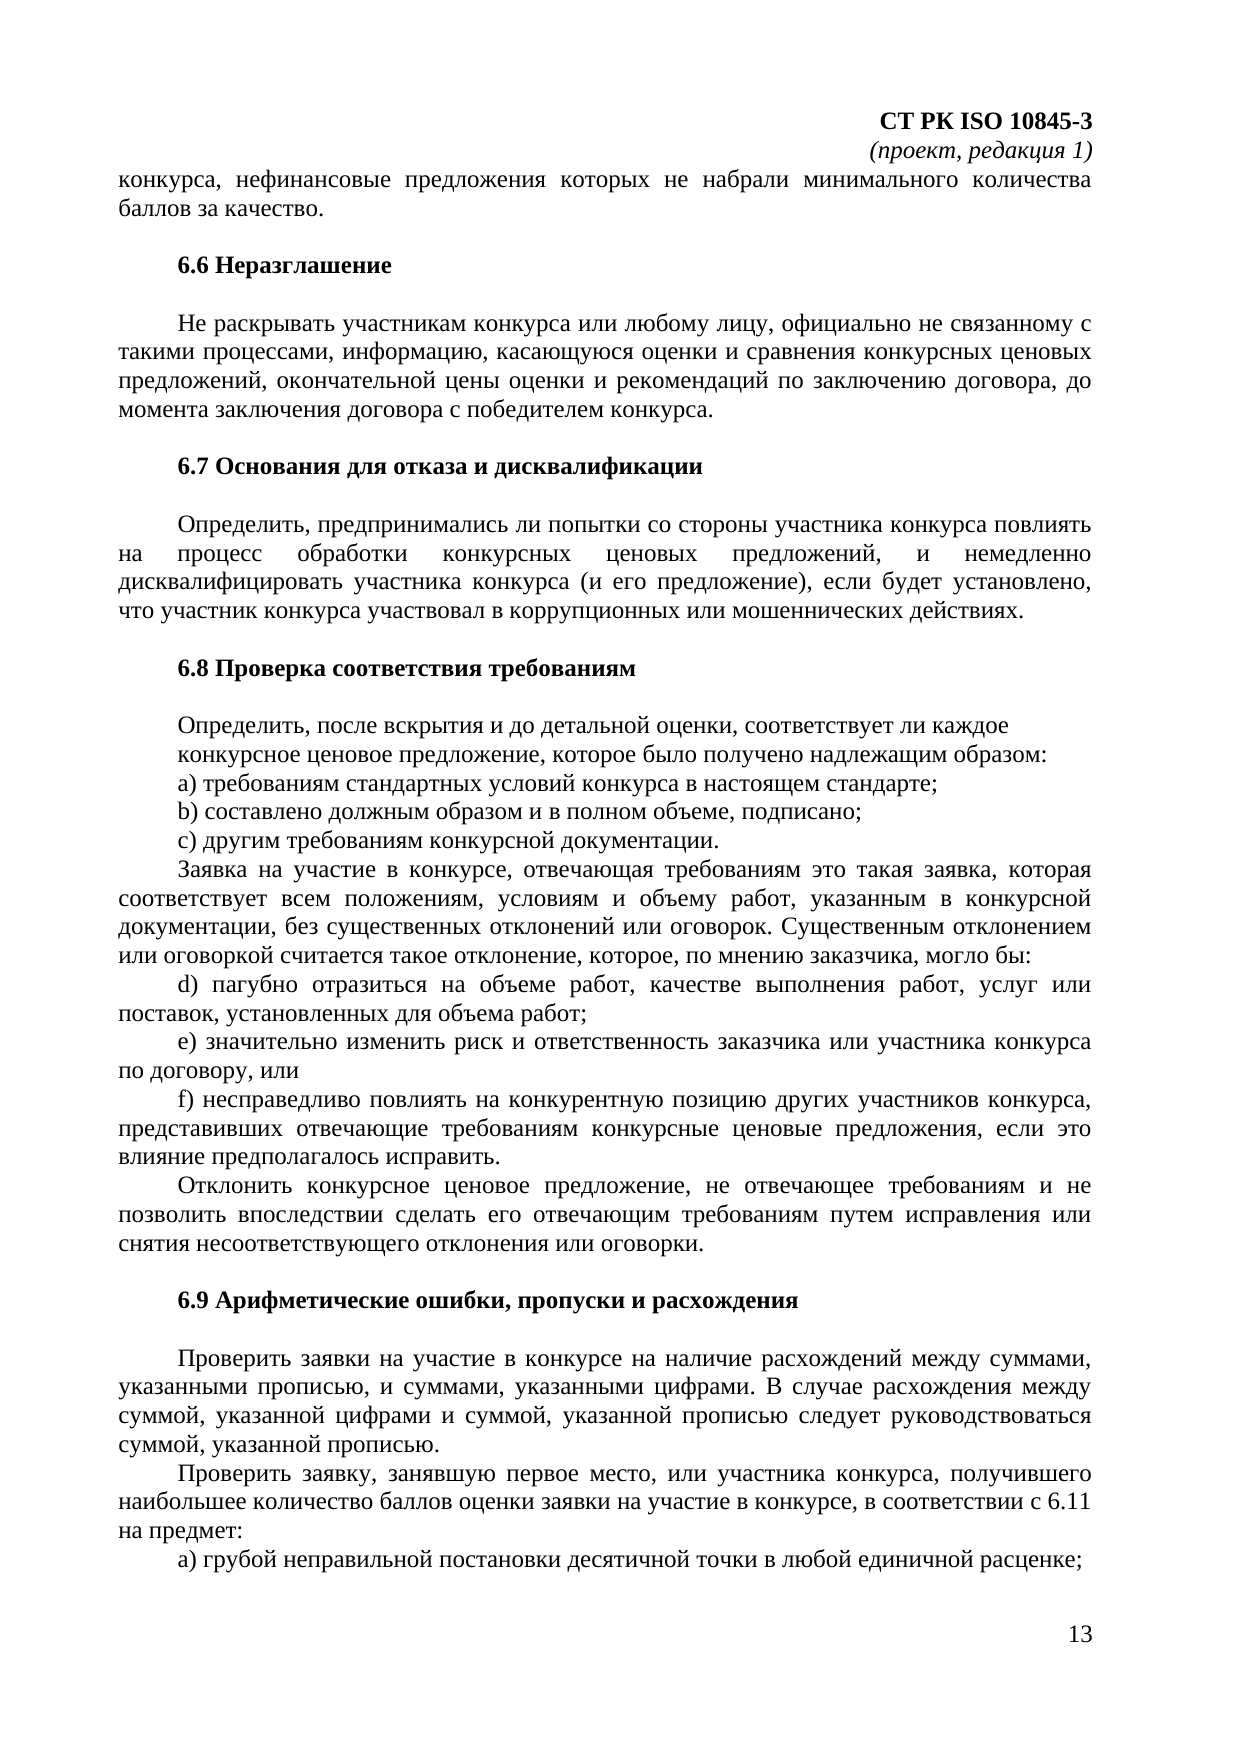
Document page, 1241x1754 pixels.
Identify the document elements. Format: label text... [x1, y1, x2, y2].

text 6.7 Основания для отказа и дисквалификации [118, 451, 1092, 480]
text e) значительно изменить риск и ответственность заказчика или участника конкурса по договору, или [118, 1026, 1092, 1084]
text Не раскрывать участникам конкурса или любому лицу, официально не связанному с такими процессами, информацию, касающуюся оценки и сравнения конкурсных ценовых предложений, окончательной цены оценки и рекомендаций по заключению договора, до момента заключения договора с победителем конкурса. [118, 308, 1092, 423]
text a) грубой неправильной постановки десятичной точки в любой единичной расценке; [118, 1544, 1092, 1573]
text Определить, после вскрытия и до детальной оценки, соответствует ли каждое [118, 710, 1092, 739]
text d) пагубно отразиться на объеме работ, качестве выполнения работ, услуг или поставок, установленных для объема работ; [118, 969, 1092, 1026]
text 6.9 Арифметические ошибки, пропуски и расхождения [118, 1285, 1092, 1314]
text b) составлено должным образом и в полном объеме, подписано; [118, 796, 1092, 825]
text 6.8 Проверка соответствия требованиям [118, 653, 1092, 681]
text f) несправедливо повлиять на конкурентную позицию других участников конкурса, представивших отвечающие требованиям конкурсные ценовые предложения, если это влияние предполагалось исправить. [118, 1084, 1092, 1170]
text Отклонить конкурсное ценовое предложение, не отвечающее требованиям и не позволить впоследствии сделать его отвечающим требованиям путем исправления или снятия несоответствующего отклонения или оговорки. [118, 1170, 1092, 1256]
text Проверить заявки на участие в конкурсе на наличие расхождений между суммами, указанными прописью, и суммами, указанными цифрами. В случае расхождения между суммой, указанной цифрами и суммой, указанной прописью следует руководствоваться суммой, указанной прописью. [118, 1343, 1092, 1458]
text Проверить заявку, занявшую первое место, или участника конкурса, получившего наибольшее количество баллов оценки заявки на участие в конкурсе, в соответствии с 6.11 на предмет: [118, 1458, 1092, 1544]
text Заявка на участие в конкурсе, отвечающая требованиям это такая заявка, которая соответствует всем положениям, условиям и объему работ, указанным в конкурсной документации, без существенных отклонений или оговорок. Существенным отклонением или оговоркой считается такое отклонение, которое, по мнению заказчика, могло бы: [118, 854, 1092, 969]
text a) требованиям стандартных условий конкурса в настоящем стандарте; [118, 768, 1092, 796]
text Определить, предпринимались ли попытки со стороны участника конкурса повлиять на процесс обработки конкурсных ценовых предложений, и немедленно дисквалифицировать участника конкурса (и его предложение), если будет установлено, что участник конкурса участвовал в коррупционных или мошеннических действиях. [118, 509, 1092, 624]
text 6.6 Неразглашение [118, 250, 1092, 279]
text конкурсное ценовое предложение, которое было получено надлежащим образом: [118, 739, 1092, 768]
text c) другим требованиям конкурсной документации. [118, 825, 1092, 854]
